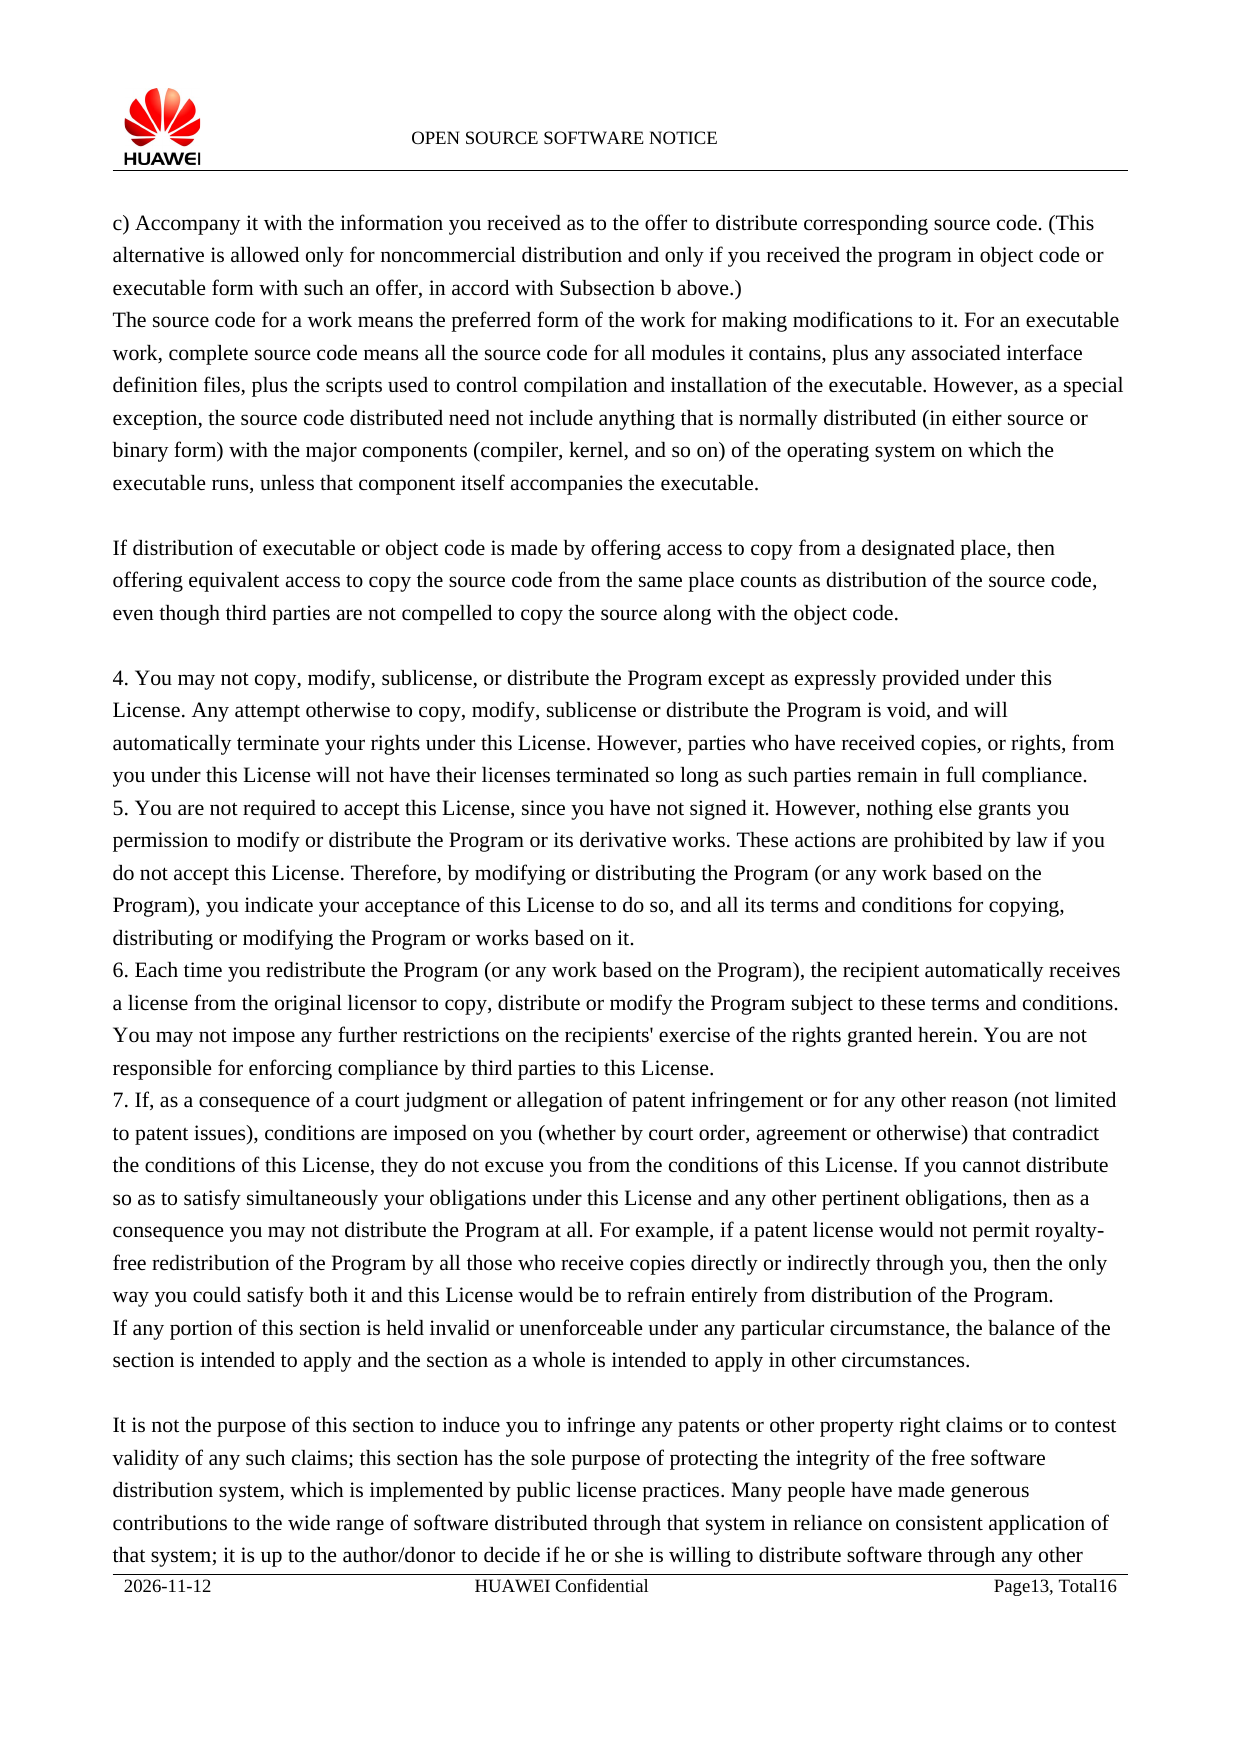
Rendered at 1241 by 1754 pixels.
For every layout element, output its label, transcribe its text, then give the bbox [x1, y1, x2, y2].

picture [124, 88, 201, 165]
